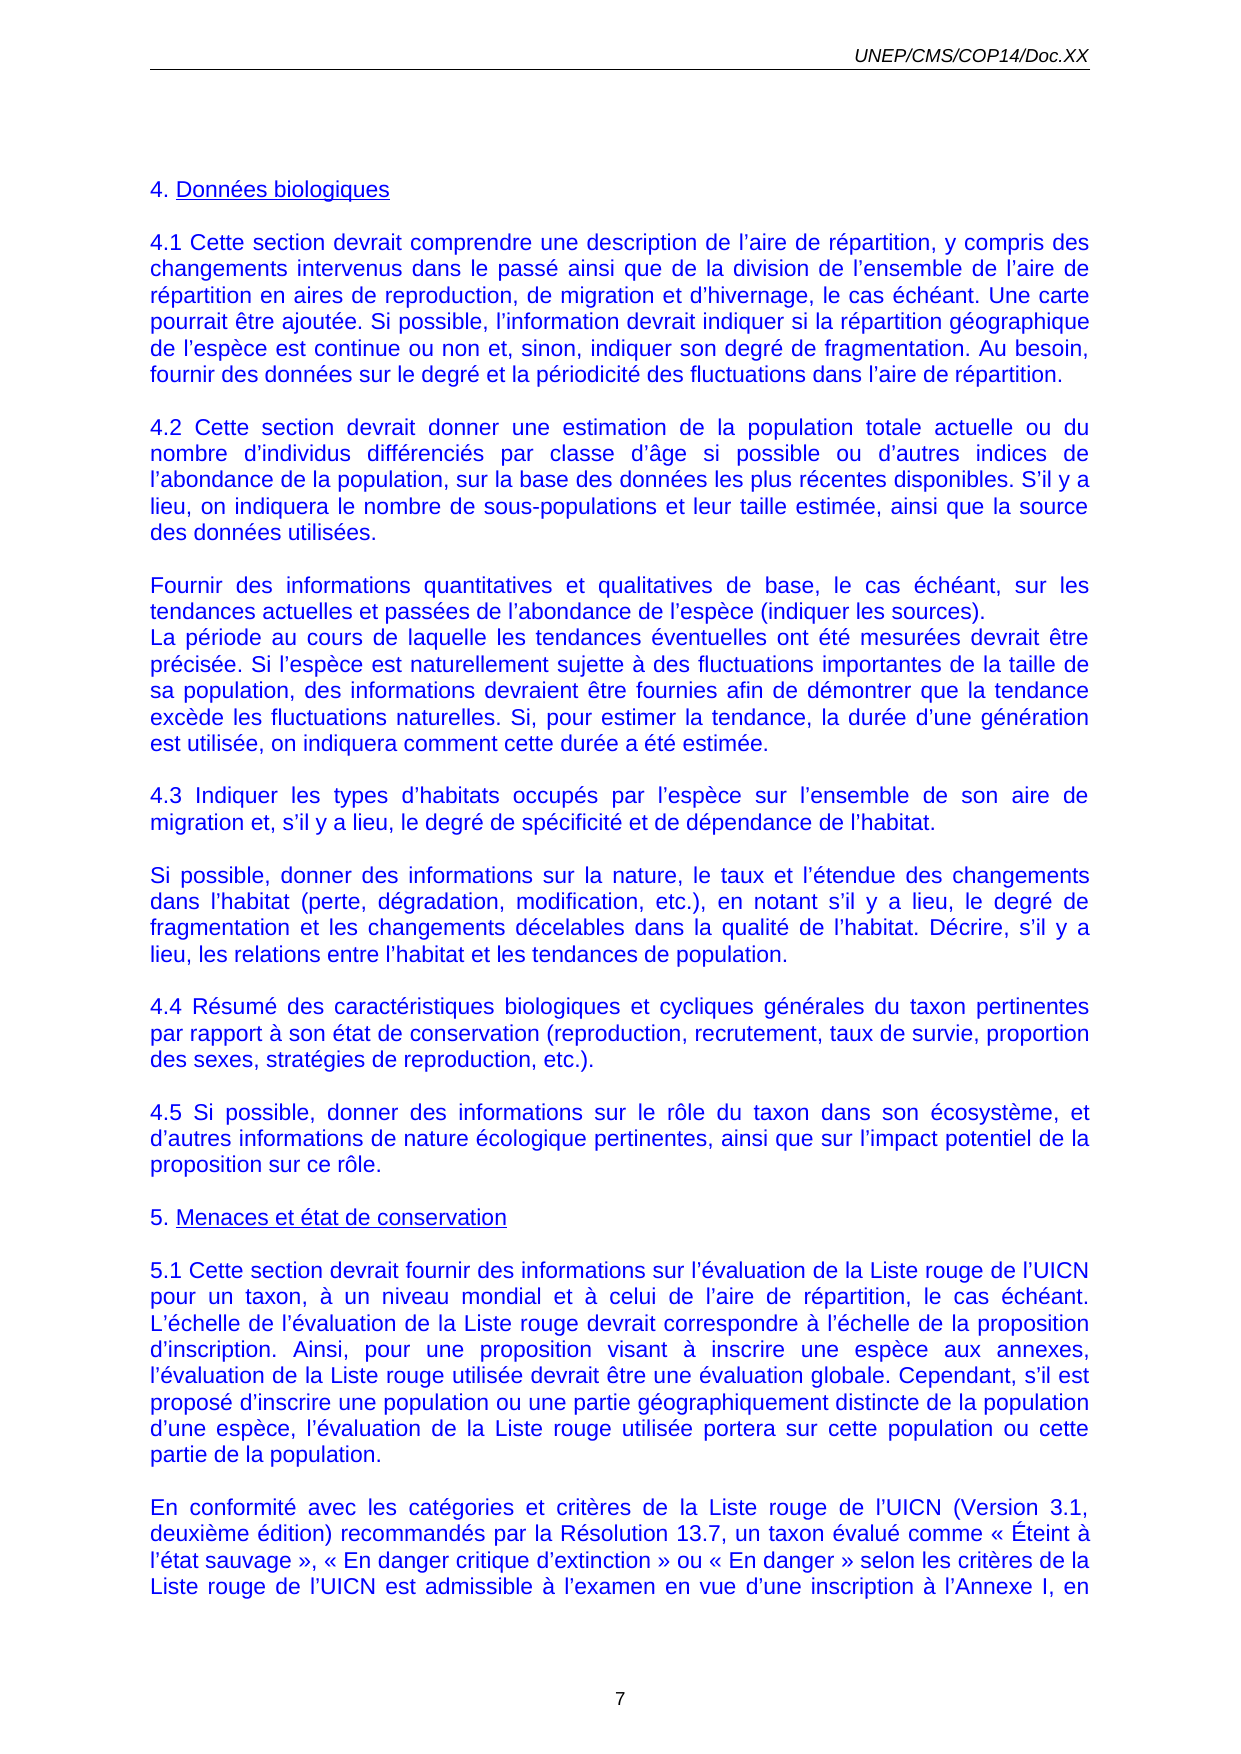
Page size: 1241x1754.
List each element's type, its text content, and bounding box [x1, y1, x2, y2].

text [150, 1494, 1090, 1599]
text 4.1 Cette section devrait comprendre une description de l’aire de répartition, y compris des changements intervenus dans le passé ainsi que de la division de l’ensemble de l’aire de répartition en aires de reproduction, de migration et d’hivernage, le cas échéant. Une carte pourrait être ajoutée. Si possible, l’information devrait indiquer si la répartition géographique de l’espèce est continue ou non et, sinon, indiquer son degré de fragmentation. Au besoin, fournir des données sur le degré et la périodicité des fluctuations dans l’aire de répartition. [150, 229, 1090, 387]
text 4. Données biologiques [150, 176, 1090, 203]
text Fournir des informations quantitatives et qualitatives de base, le cas échéant, sur les tendances actuelles et passées de l’abondance de l’espèce (indiquer les sources). [150, 572, 1090, 624]
text 5.1 Cette section devrait fournir des informations sur l’évaluation de la Liste rouge de l’UICN pour un taxon, à un niveau mondial et à celui de l’aire de répartition, le cas échéant. L’échelle de l’évaluation de la Liste rouge devrait correspondre à l’échelle de la proposition d’inscription. Ainsi, pour une proposition visant à inscrire une espèce aux annexes, l’évaluation de la Liste rouge utilisée devrait être une évaluation globale. Cependant, s’il est proposé d’inscrire une population ou une partie géographiquement distincte de la population d’une espèce, l’évaluation de la Liste rouge utilisée portera sur cette population ou cette partie de la population. [150, 1257, 1090, 1468]
text La période au cours de laquelle les tendances éventuelles ont été mesurées devrait être précisée. Si l’espèce est naturellement sujette à des fluctuations importantes de la taille de sa population, des informations devraient être fournies afin de démontrer que la tendance excède les fluctuations naturelles. Si, pour estimer la tendance, la durée d’une génération est utilisée, on indiquera comment cette durée a été estimée. [150, 624, 1090, 756]
text 4.5 Si possible, donner des informations sur le rôle du taxon dans son écosystème, et d’autres informations de nature écologique pertinentes, ainsi que sur l’impact potentiel de la proposition sur ce rôle. [150, 1099, 1090, 1178]
text 4.4 Résumé des caractéristiques biologiques et cycliques générales du taxon pertinentes par rapport à son état de conservation (reproduction, recrutement, taux de survie, proportion des sexes, stratégies de reproduction, etc.). [150, 993, 1090, 1072]
text 4.3 Indiquer les types d’habitats occupés par l’espèce sur l’ensemble de son aire de migration et, s’il y a lieu, le degré de spécificité et de dépendance de l’habitat. [150, 782, 1090, 835]
text 4.2 Cette section devrait donner une estimation de la population totale actuelle ou du nombre d’individus différenciés par classe d’âge si possible ou d’autres indices de l’abondance de la population, sur la base des données les plus récentes disponibles. S’il y a lieu, on indiquera le nombre de sous-populations et leur taille estimée, ainsi que la source des données utilisées. [150, 413, 1090, 545]
text 5. Menaces et état de conservation [150, 1204, 1090, 1231]
text Si possible, donner des informations sur la nature, le taux et l’étendue des changements dans l’habitat (perte, dégradation, modification, etc.), en notant s’il y a lieu, le degré de fragmentation et les changements décelables dans la qualité de l’habitat. Décrire, s’il y a lieu, les relations entre l’habitat et les tendances de population. [150, 862, 1090, 967]
